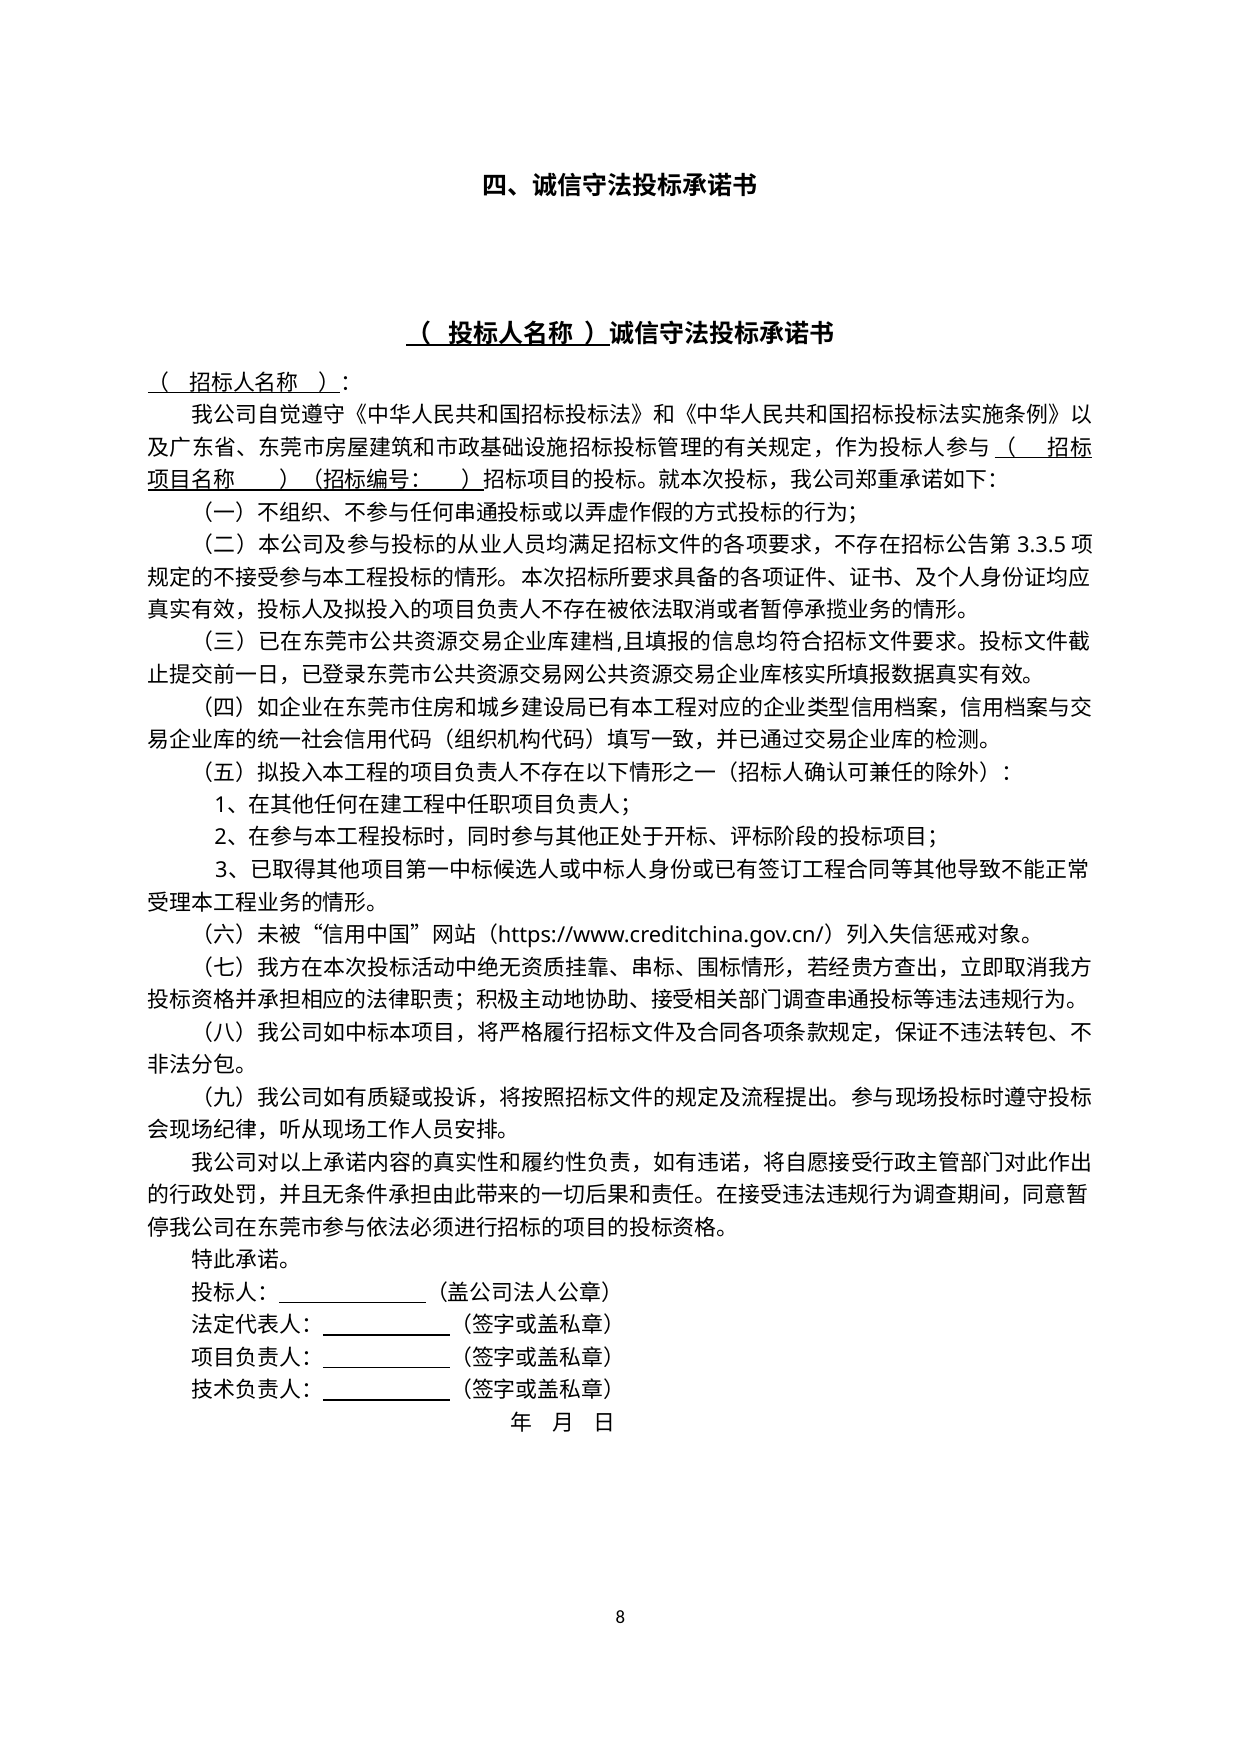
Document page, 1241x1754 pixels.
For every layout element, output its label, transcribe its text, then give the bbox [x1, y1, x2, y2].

subtitle 四、诚信守法投标承诺书 [148, 151, 1092, 216]
text （ 投标人名称 ）诚信守法投标承诺书 [148, 299, 1092, 364]
text 1、在其他任何在建工程中任职项目负责人； [148, 787, 1092, 819]
text （二）本公司及参与投标的从业人员均满足招标文件的各项要求，不存在招标公告第3.3.5项规定的不接受参与本工程投标的情形。本次招标所要求具备的各项证件、证书、及个人身份证均应真实有效，投标人及拟投入的项目负责人不存在被依法取消或者暂停承揽业务的情形。 [148, 527, 1092, 624]
text 项目负责人： （签字或盖私章） [148, 1339, 1092, 1372]
text （八）我公司如中标本项目，将严格履行招标文件及合同各项条款规定，保证不违法转包、不非法分包。 [148, 1014, 1092, 1079]
text （九）我公司如有质疑或投诉，将按照招标文件的规定及流程提出。参与现场投标时遵守投标会现场纪律，听从现场工作人员安排。 [148, 1079, 1092, 1144]
text 2、在参与本工程投标时，同时参与其他正处于开标、评标阶段的投标项目； [148, 819, 1092, 852]
text 我公司自觉遵守《中华人民共和国招标投标法》和《中华人民共和国招标投标法实施条例》以及广东省、东莞市房屋建筑和市政基础设施招标投标管理的有关规定，作为投标人参与（ 招标项目名称 ）（招标编号： ）招标项目的投标。就本次投标，我公司郑重承诺如下： [148, 397, 1092, 494]
text （七）我方在本次投标活动中绝无资质挂靠、串标、围标情形，若经贵方查出，立即取消我方投标资格并承担相应的法律职责；积极主动地协助、接受相关部门调查串通投标等违法违规行为。 [148, 949, 1092, 1014]
text （三）已在东莞市公共资源交易企业库建档,且填报的信息均符合招标文件要求。投标文件截止提交前一日，已登录东莞市公共资源交易网公共资源交易企业库核实所填报数据真实有效。 [148, 624, 1092, 689]
text 我公司对以上承诺内容的真实性和履约性负责，如有违诺，将自愿接受行政主管部门对此作出的行政处罚，并且无条件承担由此带来的一切后果和责任。在接受违法违规行为调查期间，同意暂停我公司在东莞市参与依法必须进行招标的项目的投标资格。 [148, 1144, 1092, 1242]
text （四）如企业在东莞市住房和城乡建设局已有本工程对应的企业类型信用档案，信用档案与交易企业库的统一社会信用代码（组织机构代码）填写一致，并已通过交易企业库的检测。 [148, 689, 1092, 754]
text （五）拟投入本工程的项目负责人不存在以下情形之一（招标人确认可兼任的除外）： [148, 754, 1092, 787]
text 年 月 日 [148, 1404, 1092, 1437]
text （ 招标人名称 ）： [148, 364, 1092, 397]
text 特此承诺。 [148, 1242, 1092, 1274]
text （一）不组织、不参与任何串通投标或以弄虚作假的方式投标的行为； [148, 494, 1092, 527]
text 技术负责人： （签字或盖私章） [148, 1372, 1092, 1404]
text 投标人： （盖公司法人公章） [148, 1274, 1092, 1307]
text 3、已取得其他项目第一中标候选人或中标人身份或已有签订工程合同等其他导致不能正常受理本工程业务的情形。 [148, 852, 1092, 917]
text （六）未被“信用中国”网站（https://www.creditchina.gov.cn/）列入失信惩戒对象。 [148, 917, 1092, 949]
text 法定代表人： （签字或盖私章） [148, 1307, 1092, 1339]
